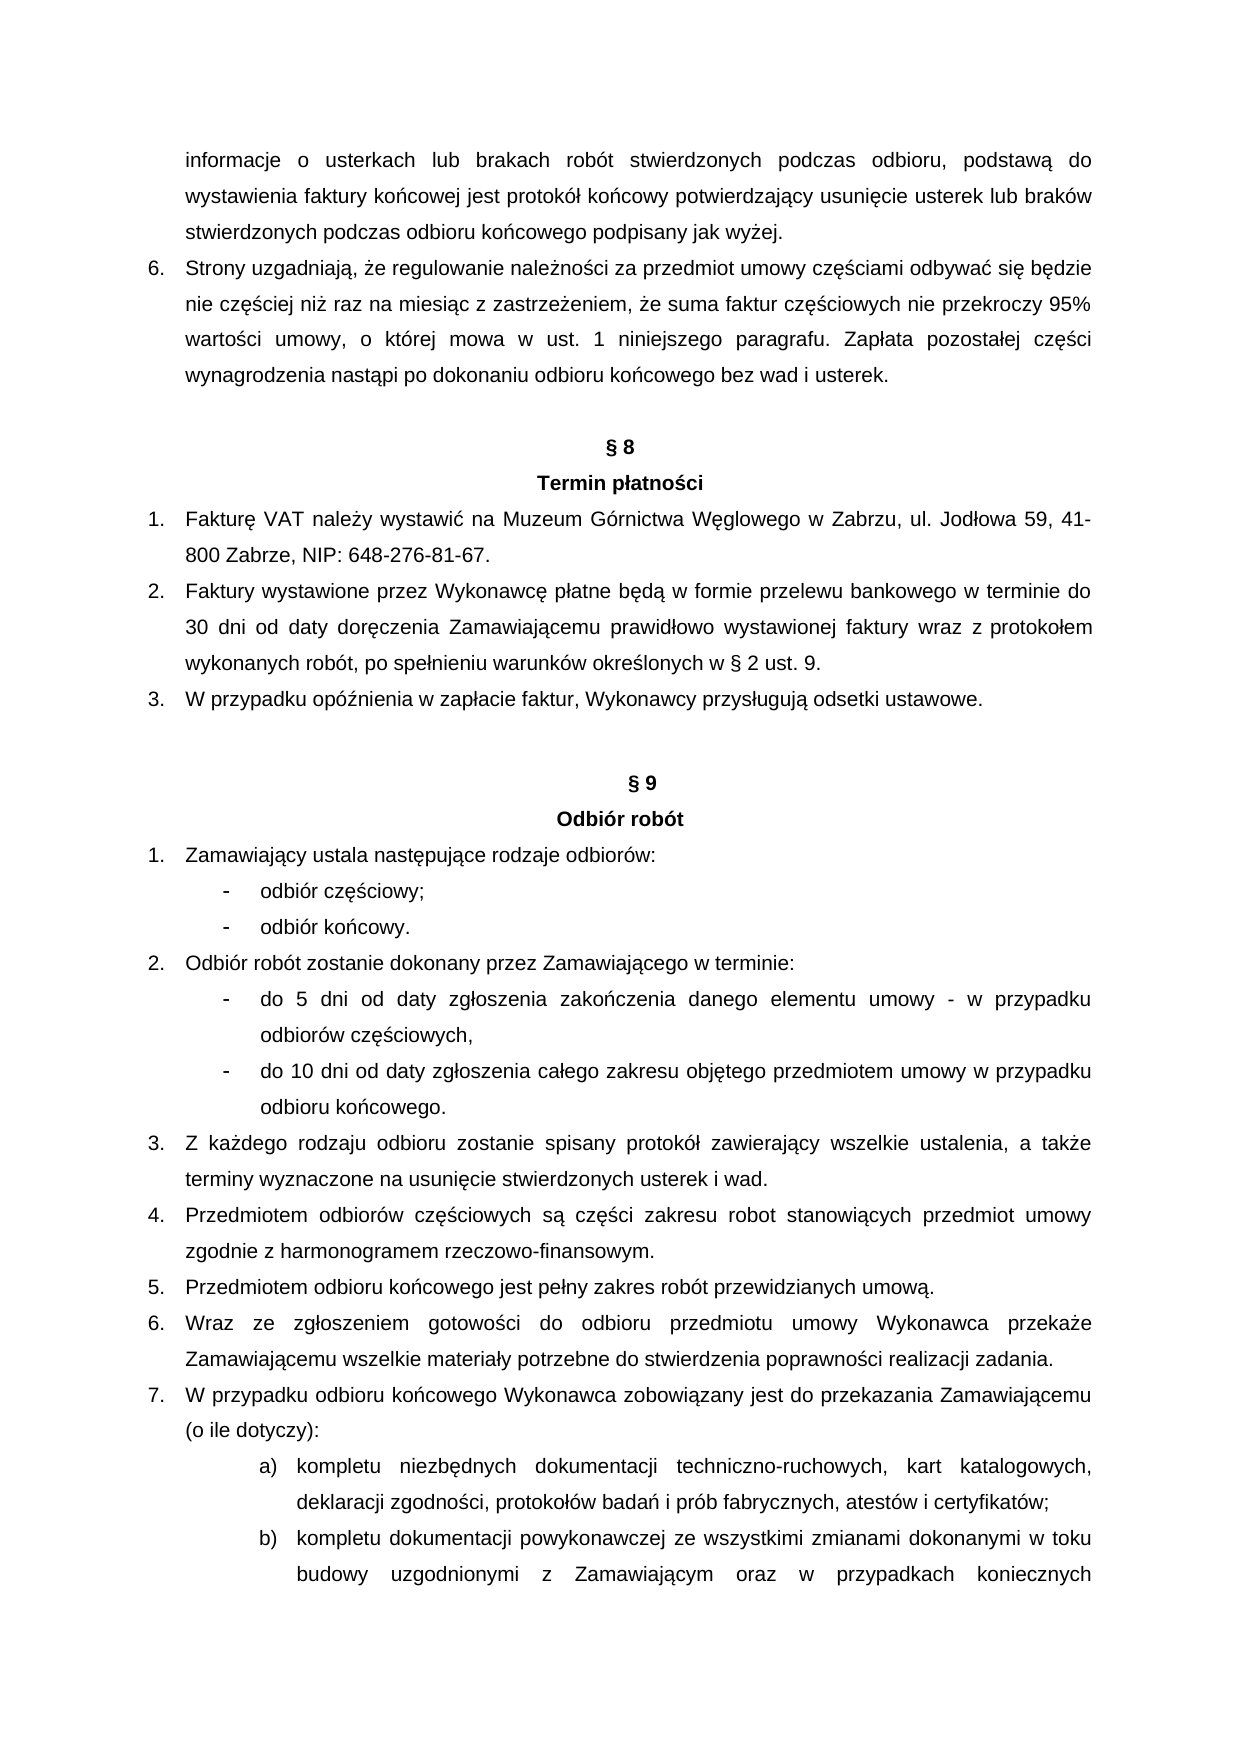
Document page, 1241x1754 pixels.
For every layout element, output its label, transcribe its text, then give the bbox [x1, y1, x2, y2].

list Odbiór robót zostanie dokonany przez Zamawiającego w terminie: [148, 951, 1093, 975]
text § 9 [192, 771, 1093, 795]
list W przypadku opóźnienia w zapłacie faktur, Wykonawcy przysługują odsetki ustawowe. [148, 687, 1093, 711]
list kompletu niezbędnych dokumentacji techniczno-ruchowych, kart katalogowych, deklaracji zgodności, protokołów badań i prób fabrycznych, atestów i certyfikatów; [259, 1454, 1093, 1514]
list Wraz ze zgłoszeniem gotowości do odbioru przedmiotu umowy Wykonawca przekaże Zamawiającemu wszelkie materiały potrzebne do stwierdzenia poprawności realizacji zadania. [148, 1311, 1093, 1370]
list odbiór częściowy; [223, 879, 1093, 903]
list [259, 1526, 1093, 1586]
text § 8 [148, 435, 1093, 459]
text Odbiór robót [148, 807, 1093, 831]
text Termin płatności [148, 471, 1093, 495]
list odbiór końcowy. [223, 915, 1093, 939]
list do 5 dni od daty zgłoszenia zakończenia danego elementu umowy - w przypadku odbiorów częściowych, [223, 987, 1093, 1047]
list do 10 dni od daty zgłoszenia całego zakresu objętego przedmiotem umowy w przypadku odbioru końcowego. [223, 1059, 1093, 1119]
list Fakturę VAT należy wystawić na Muzeum Górnictwa Węglowego w Zabrzu, ul. Jodłowa 59, 41-800 Zabrze, NIP: 648-276-81-67. [148, 507, 1093, 567]
list W przypadku odbioru końcowego Wykonawca zobowiązany jest do przekazania Zamawiającemu (o ile dotyczy): [148, 1382, 1093, 1442]
list Przedmiotem odbiorów częściowych są części zakresu robot stanowiących przedmiot umowy zgodnie z harmonogramem rzeczowo-finansowym. [148, 1203, 1093, 1263]
list Faktury wystawione przez Wykonawcę płatne będą w formie przelewu bankowego w terminie do 30 dni od daty doręczenia Zamawiającemu prawidłowo wystawionej faktury wraz z protokołem wykonanych robót, po spełnieniu warunków określonych w § 2 ust. 9. [148, 579, 1093, 675]
list Strony uzgadniają, że regulowanie należności za przedmiot umowy częściami odbywać się będzie nie częściej niż raz na miesiąc z zastrzeżeniem, że suma faktur częściowych nie przekroczy 95% wartości umowy, o której mowa w ust. 1 niniejszego paragrafu. Zapłata pozostałej części wynagrodzenia nastąpi po dokonaniu odbioru końcowego bez wad i usterek. [148, 255, 1093, 387]
list Z każdego rodzaju odbioru zostanie spisany protokół zawierający wszelkie ustalenia, a także terminy wyznaczone na usunięcie stwierdzonych usterek i wad. [148, 1131, 1093, 1191]
list Przedmiotem odbioru końcowego jest pełny zakres robót przewidzianych umową. [148, 1274, 1093, 1298]
list Zamawiający ustala następujące rodzaje odbiorów: [148, 843, 1093, 867]
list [148, 148, 1093, 243]
